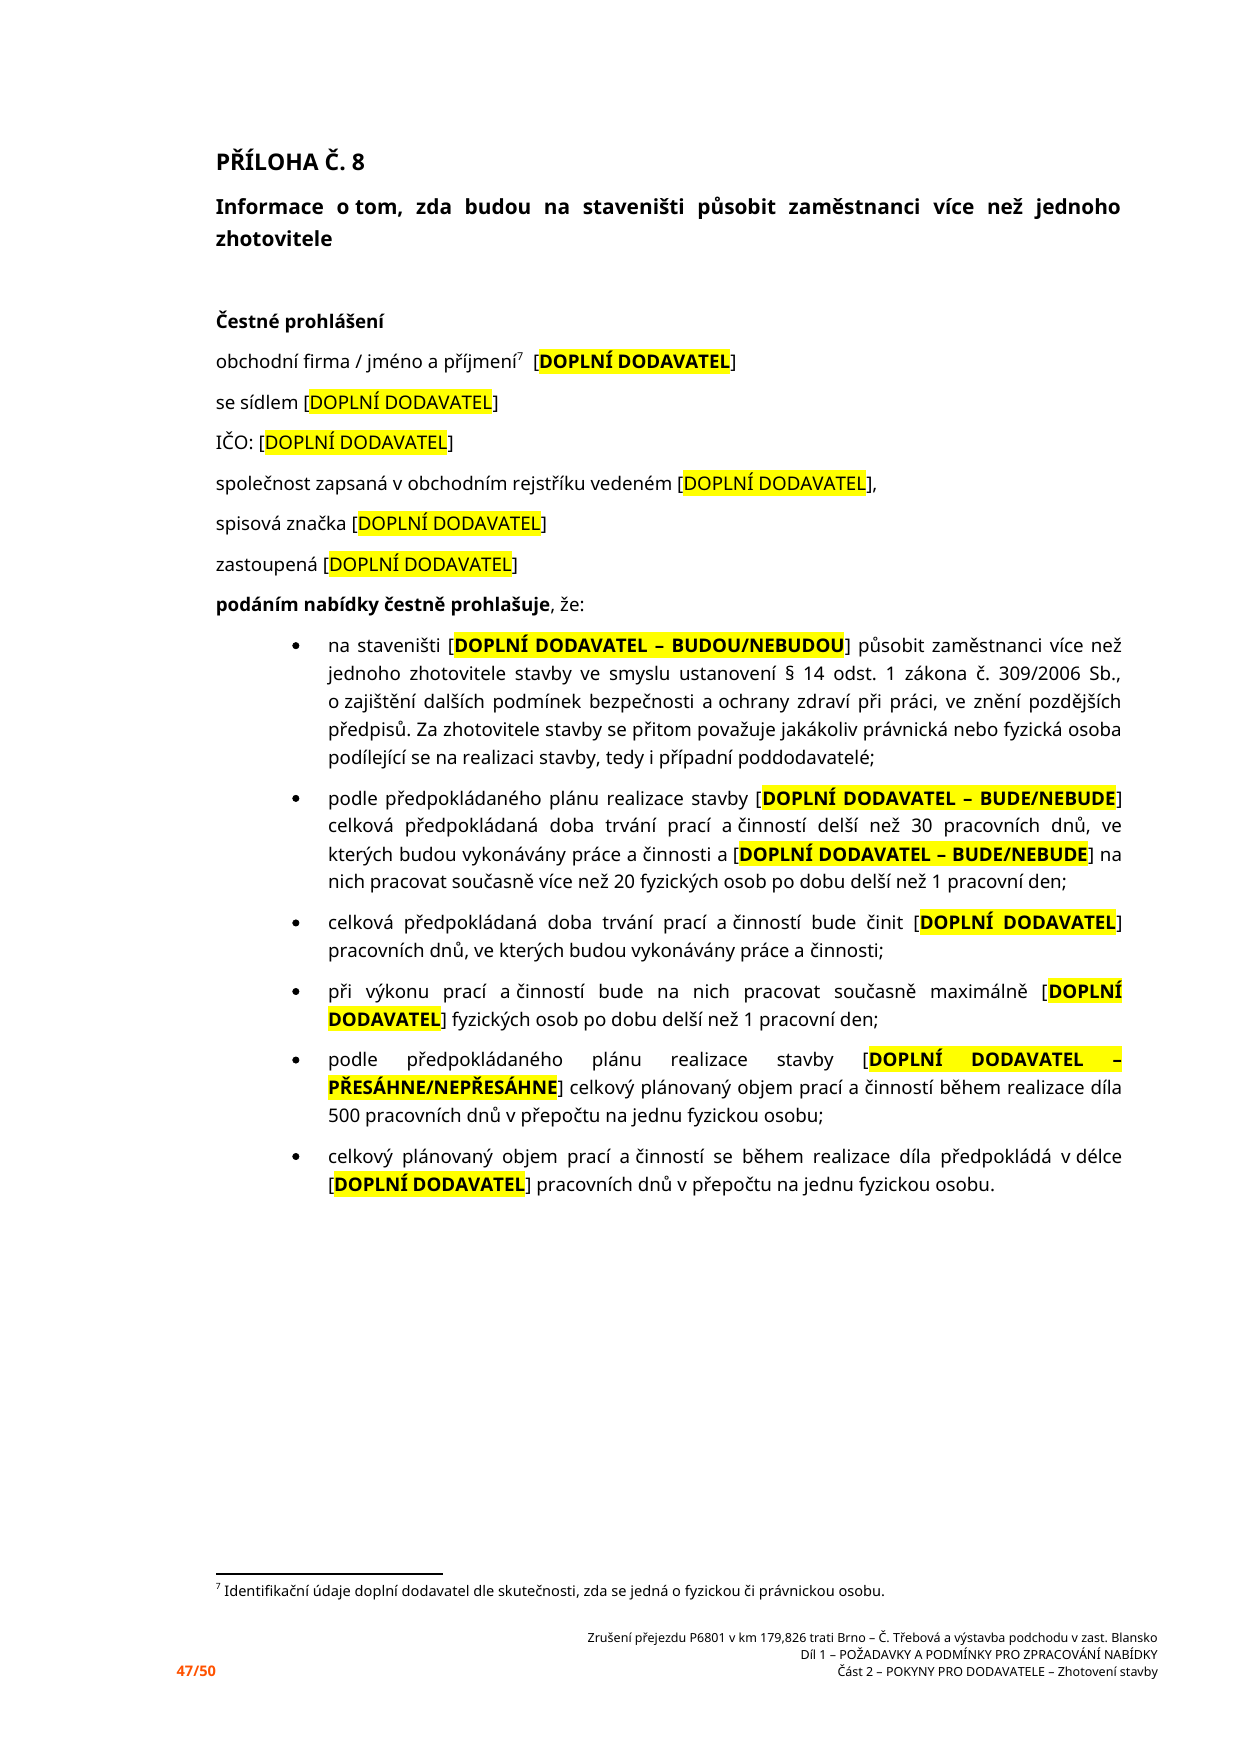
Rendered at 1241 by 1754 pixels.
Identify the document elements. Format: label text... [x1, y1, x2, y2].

text zastoupená [DOPLNÍ DODAVATEL] [512, 551, 1122, 577]
text na staveništi [DOPLNÍ DODAVATEL – BUDOU/NEBUDOU] působit zaměstnanci více než jednoho zhotovitele stavby ve smyslu ustanovení § 14 odst. 1 zákona č. 309/2006 Sb., o zajištění dalších podmínek bezpečnosti a ochrany zdraví při práci, ve znění pozdějších předpisů. Za zhotovitele stavby se přitom považuje jakákoliv právnická nebo fyzická osoba podílející se na realizaci stavby, tedy i případní poddodavatelé; [292, 632, 1122, 770]
text celková předpokládaná doba trvání prací a činností bude činit [DOPLNÍ DODAVATEL] pracovních dnů, ve kterých budou vykonávány práce a činnosti; [292, 909, 1122, 963]
text celkový plánovaný objem prací a činností se během realizace díla předpokládá v délce [DOPLNÍ DODAVATEL] pracovních dnů v přepočtu na jednu fyzickou osobu. [292, 1143, 1122, 1197]
text Informace o tom, zda budou na staveništi působit zaměstnanci více než jednoho zhotovitele [216, 192, 1122, 252]
text spisová značka [DOPLNÍ DODAVATEL] [541, 511, 1122, 536]
text podle předpokládaného plánu realizace stavby [DOPLNÍ DODAVATEL – PŘESÁHNE/NEPŘESÁHNE] celkový plánovaný objem prací a činností během realizace díla 500 pracovních dnů v přepočtu na jednu fyzickou osobu; [292, 1046, 1122, 1128]
text zastoupená [DOPLNÍ DODAVATEL] [216, 551, 329, 577]
text IČO: [DOPLNÍ DODAVATEL] [216, 429, 1122, 455]
text podle předpokládaného plánu realizace stavby [DOPLNÍ DODAVATEL – BUDE/NEBUDE] celková předpokládaná doba trvání prací a činností delší než 30 pracovních dnů, ve kterých budou vykonávány práce a činnosti a [DOPLNÍ DODAVATEL – BUDE/NEBUDE] na nich pracovat současně více než 20 fyzických osob po dobu delší než 1 pracovní den; [292, 785, 1122, 894]
text Čestné prohlášení [216, 308, 1122, 333]
text spisová značka [DOPLNÍ DODAVATEL] [216, 511, 358, 536]
text se sídlem [DOPLNÍ DODAVATEL] [492, 389, 1122, 414]
text se sídlem [DOPLNÍ DODAVATEL] [216, 389, 309, 414]
text při výkonu prací a činností bude na nich pracovat současně maximálně [DOPLNÍ DODAVATEL] fyzických osob po dobu delší než 1 pracovní den; [292, 978, 1122, 1031]
text společnost zapsaná v obchodním rejstříku vedeném [DOPLNÍ DODAVATEL], [216, 470, 683, 496]
text Příloha č. 8 [216, 146, 1122, 177]
text podáním nabídky čestně prohlašuje, že: [216, 592, 1122, 617]
text společnost zapsaná v obchodním rejstříku vedeném [DOPLNÍ DODAVATEL], [866, 470, 1122, 496]
text obchodní firma / jméno a příjmení [DOPLNÍ DODAVATEL] [216, 348, 1122, 374]
